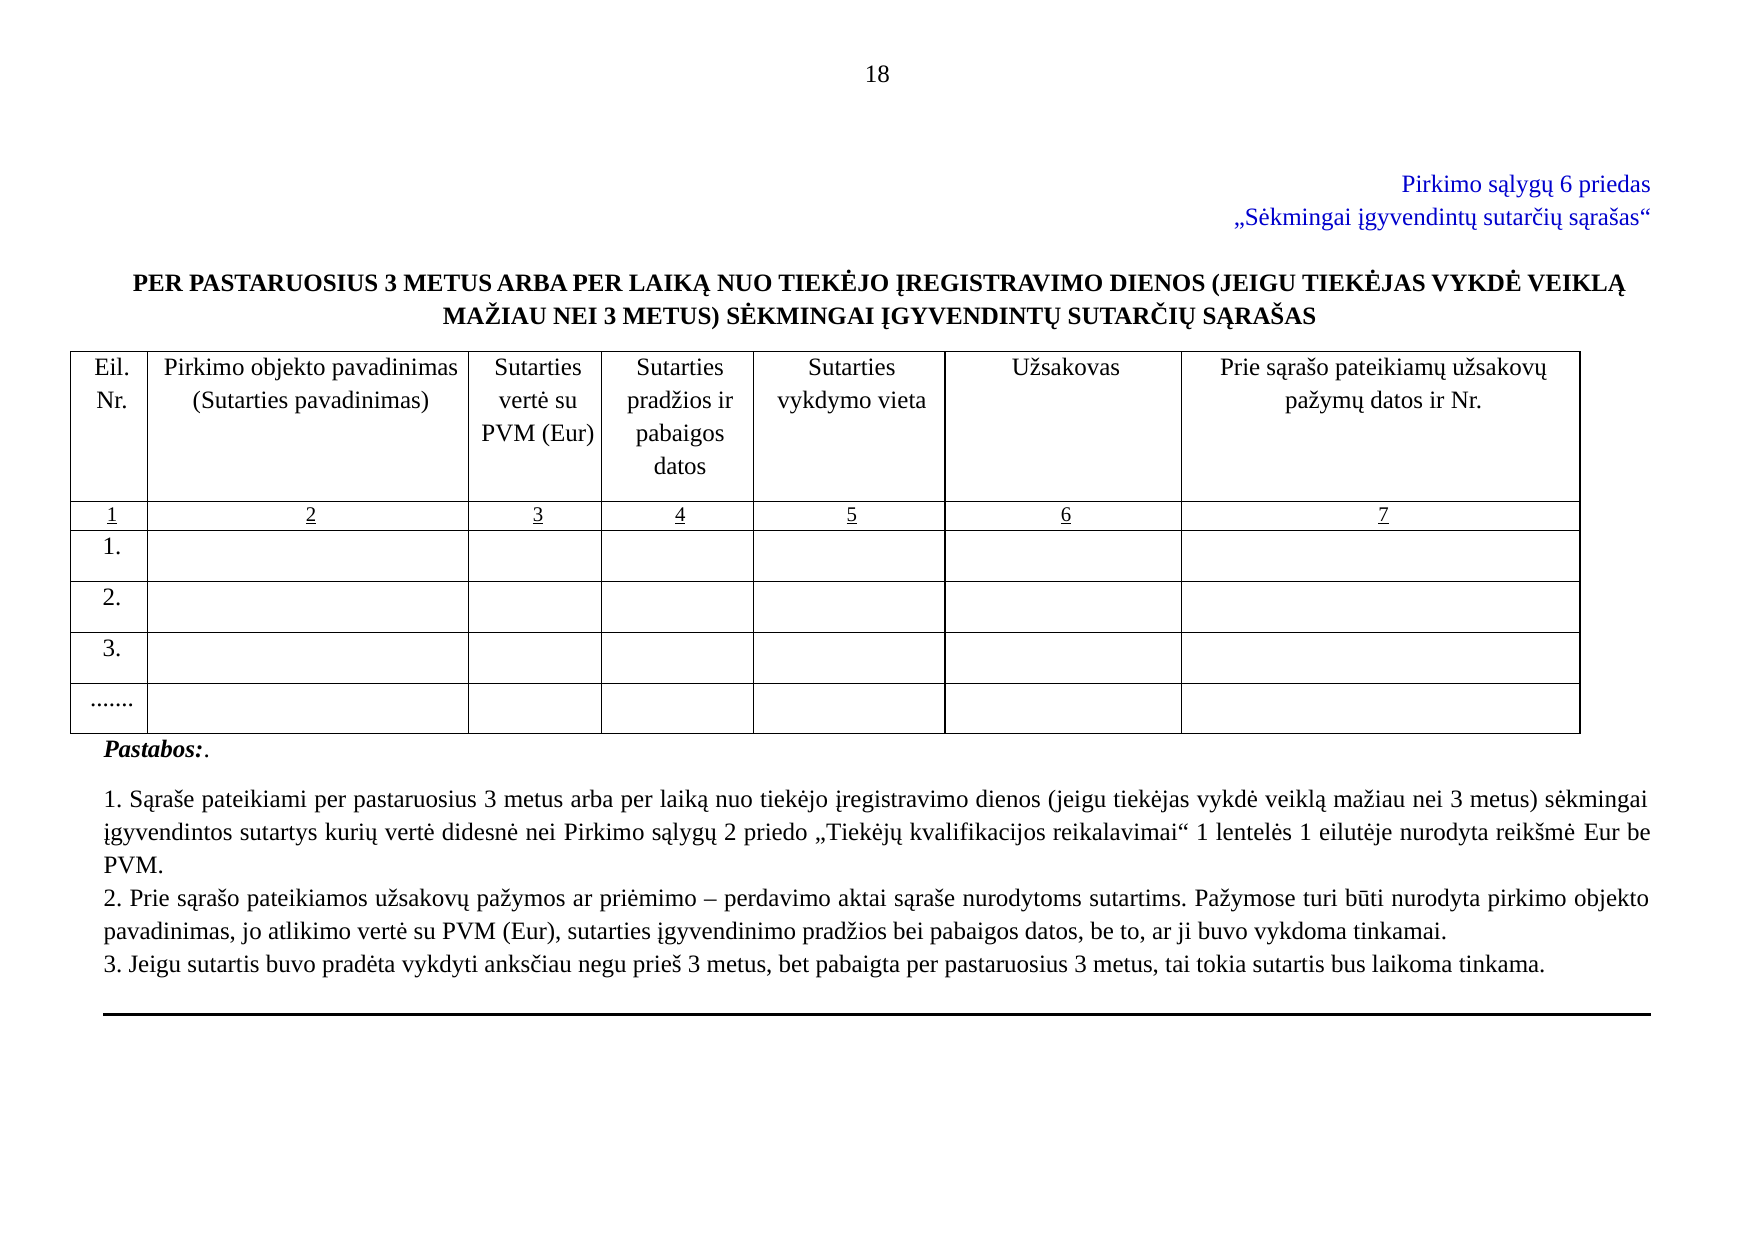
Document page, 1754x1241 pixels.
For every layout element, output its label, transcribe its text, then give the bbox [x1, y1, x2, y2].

table_cell 3. [71, 633, 147, 682]
table_cell [754, 633, 944, 682]
table_cell [946, 531, 1181, 581]
table_cell 1 [71, 502, 147, 530]
text Pirkimo sąlygų 6 priedas [103, 169, 1651, 198]
table_cell 5 [754, 502, 944, 530]
table_header Sutarties vykdymo vieta [754, 352, 944, 501]
table_cell [1182, 582, 1579, 632]
table_cell 3 [469, 502, 601, 530]
text Pastabos:. [103, 734, 1651, 763]
text 2. Prie sąrašo pateikiamos užsakovų pažymos ar priėmimo – perdavimo aktai sąraše nurodytoms sutartims. Pažymose turi būti nurodyta pirkimo objekto pavadinimas, jo atlikimo vertė su PVM (Eur), sutarties įgyvendinimo pradžios bei pabaigos datos, be to, ar ji buvo vykdoma tinkamai. [103, 883, 1651, 945]
table_cell [1182, 633, 1579, 682]
table_cell [469, 531, 601, 581]
table_cell [946, 684, 1181, 733]
text „Sėkmingai įgyvendintų sutarčių sąrašas“ [103, 202, 1651, 231]
table_cell [469, 684, 601, 733]
text PER PASTARUOSIUS 3 METUS ARBA PER LAIKĄ NUO TIEKĖJO ĮREGISTRAVIMO DIENOS (JEIGU TIEKĖJAS VYKDĖ VEIKLĄ MAŽIAU NEI 3 METUS) SĖKMINGAI ĮGYVENDINTŲ SUTARČIŲ SĄRAŠAS [103, 268, 1656, 330]
table_cell [469, 633, 601, 682]
table_cell [469, 582, 601, 632]
table_cell [148, 684, 468, 733]
table_cell [754, 582, 944, 632]
table_cell [754, 684, 944, 733]
table_cell [754, 531, 944, 581]
table_cell 2 [148, 502, 468, 530]
table_cell ....... [71, 684, 147, 733]
table_header Pirkimo objekto pavadinimas (Sutarties pavadinimas) [148, 352, 468, 501]
table_header Eil. Nr. [71, 352, 147, 501]
table_cell [602, 531, 753, 581]
table_cell [946, 582, 1181, 632]
table_header Prie sąrašo pateikiamų užsakovų pažymų datos ir Nr. [1182, 352, 1579, 501]
table_cell [148, 582, 468, 632]
table_cell 1. [71, 531, 147, 581]
table_cell [148, 633, 468, 682]
table_cell [602, 684, 753, 733]
table_cell [148, 531, 468, 581]
table_cell [602, 582, 753, 632]
table_cell 4 [602, 502, 753, 530]
text 1. Sąraše pateikiami per pastaruosius 3 metus arba per laiką nuo tiekėjo įregistravimo dienos (jeigu tiekėjas vykdė veiklą mažiau nei 3 metus) sėkmingai įgyvendintos sutartys kurių vertė didesnė nei Pirkimo sąlygų 2 priedo „Tiekėjų kvalifikacijos reikalavimai“ 1 lentelės 1 eilutėje nurodyta reikšmė Eur be PVM. [103, 784, 1651, 879]
table_header Užsakovas [946, 352, 1181, 501]
table_header Sutarties vertė su PVM (Eur) [469, 352, 601, 501]
table_cell [1182, 531, 1579, 581]
text 3. Jeigu sutartis buvo pradėta vykdyti anksčiau negu prieš 3 metus, bet pabaigta per pastaruosius 3 metus, tai tokia sutartis bus laikoma tinkama. [103, 949, 1651, 978]
table_cell [1182, 684, 1579, 733]
table_cell 7 [1182, 502, 1579, 530]
table_cell 6 [946, 502, 1181, 530]
table_cell 2. [71, 582, 147, 632]
table_cell [946, 633, 1181, 682]
table_cell [602, 633, 753, 682]
table_header Sutarties pradžios ir pabaigos datos [602, 352, 753, 501]
